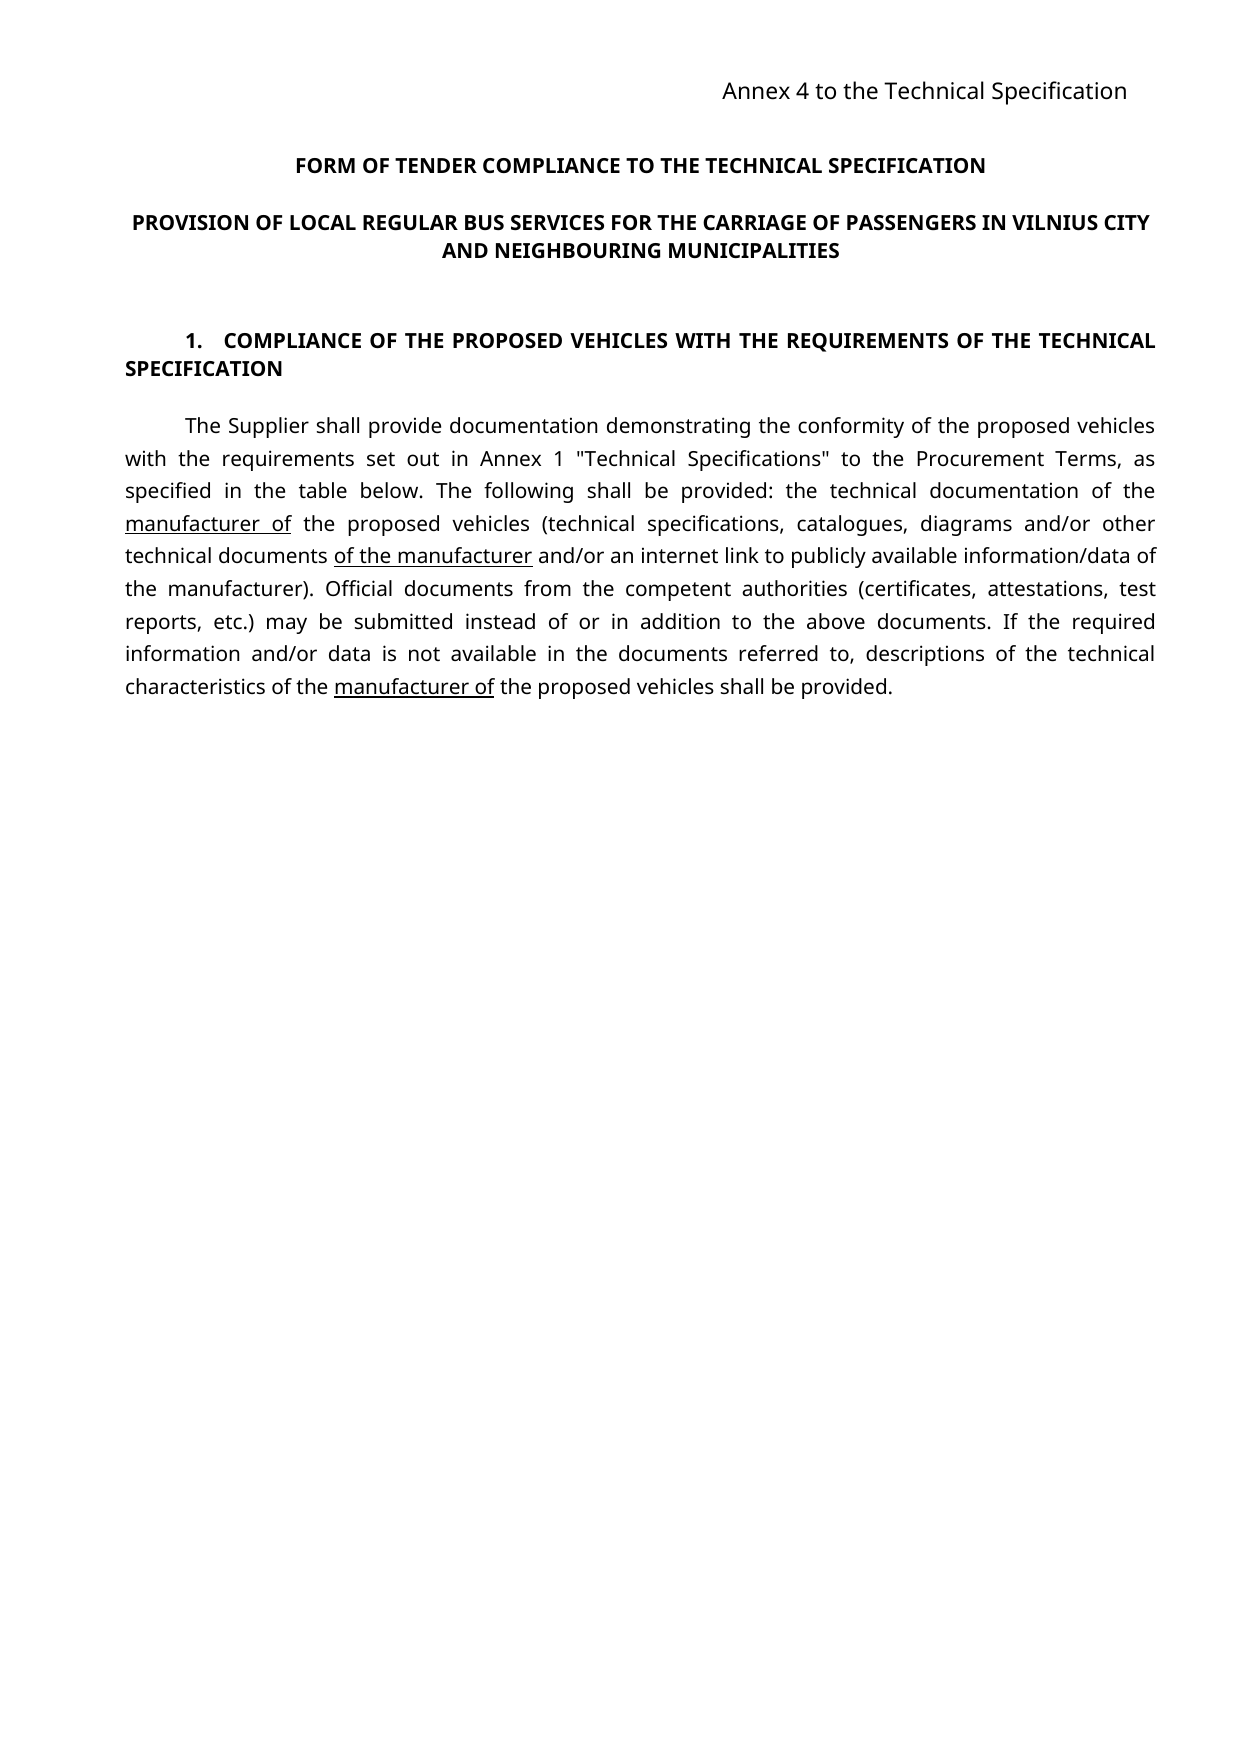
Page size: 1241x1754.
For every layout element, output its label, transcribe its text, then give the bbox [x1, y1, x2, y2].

table_header Form of Tender compliance to the Technical Specification PROVISION OF LOCAL REGULAR BUS SERVICES FOR THE CARRIAGE OF PASSENGERS IN VILNIUS CITY AND NEIGHBOURING MUNICIPALITIES COMPLIANCE OF THE PROPOSED VEHICLES WITH THE REQUIREMENTS OF THE TECHNICAL SPECIFICATION The Supplier shall provide documentation demonstrating the conformity of the proposed vehicles with the requirements set out in Annex 1 "Technical Specifications" to the Procurement Terms, as specified in the table below. The following shall be provided: the technical documentation of the manufacturer of the proposed vehicles (technical specifications, catalogues, diagrams and/or other technical documents of the manufacturer and/or an internet link to publicly available information/data of the manufacturer). Official documents from the competent authorities (certificates, attestations, test reports, etc.) may be submitted instead of or in addition to the above documents. If the required information and/or data is not available in the documents referred to, descriptions of the technical characteristics of the manufacturer of the proposed vehicles shall be provided. [114, 151, 1168, 704]
